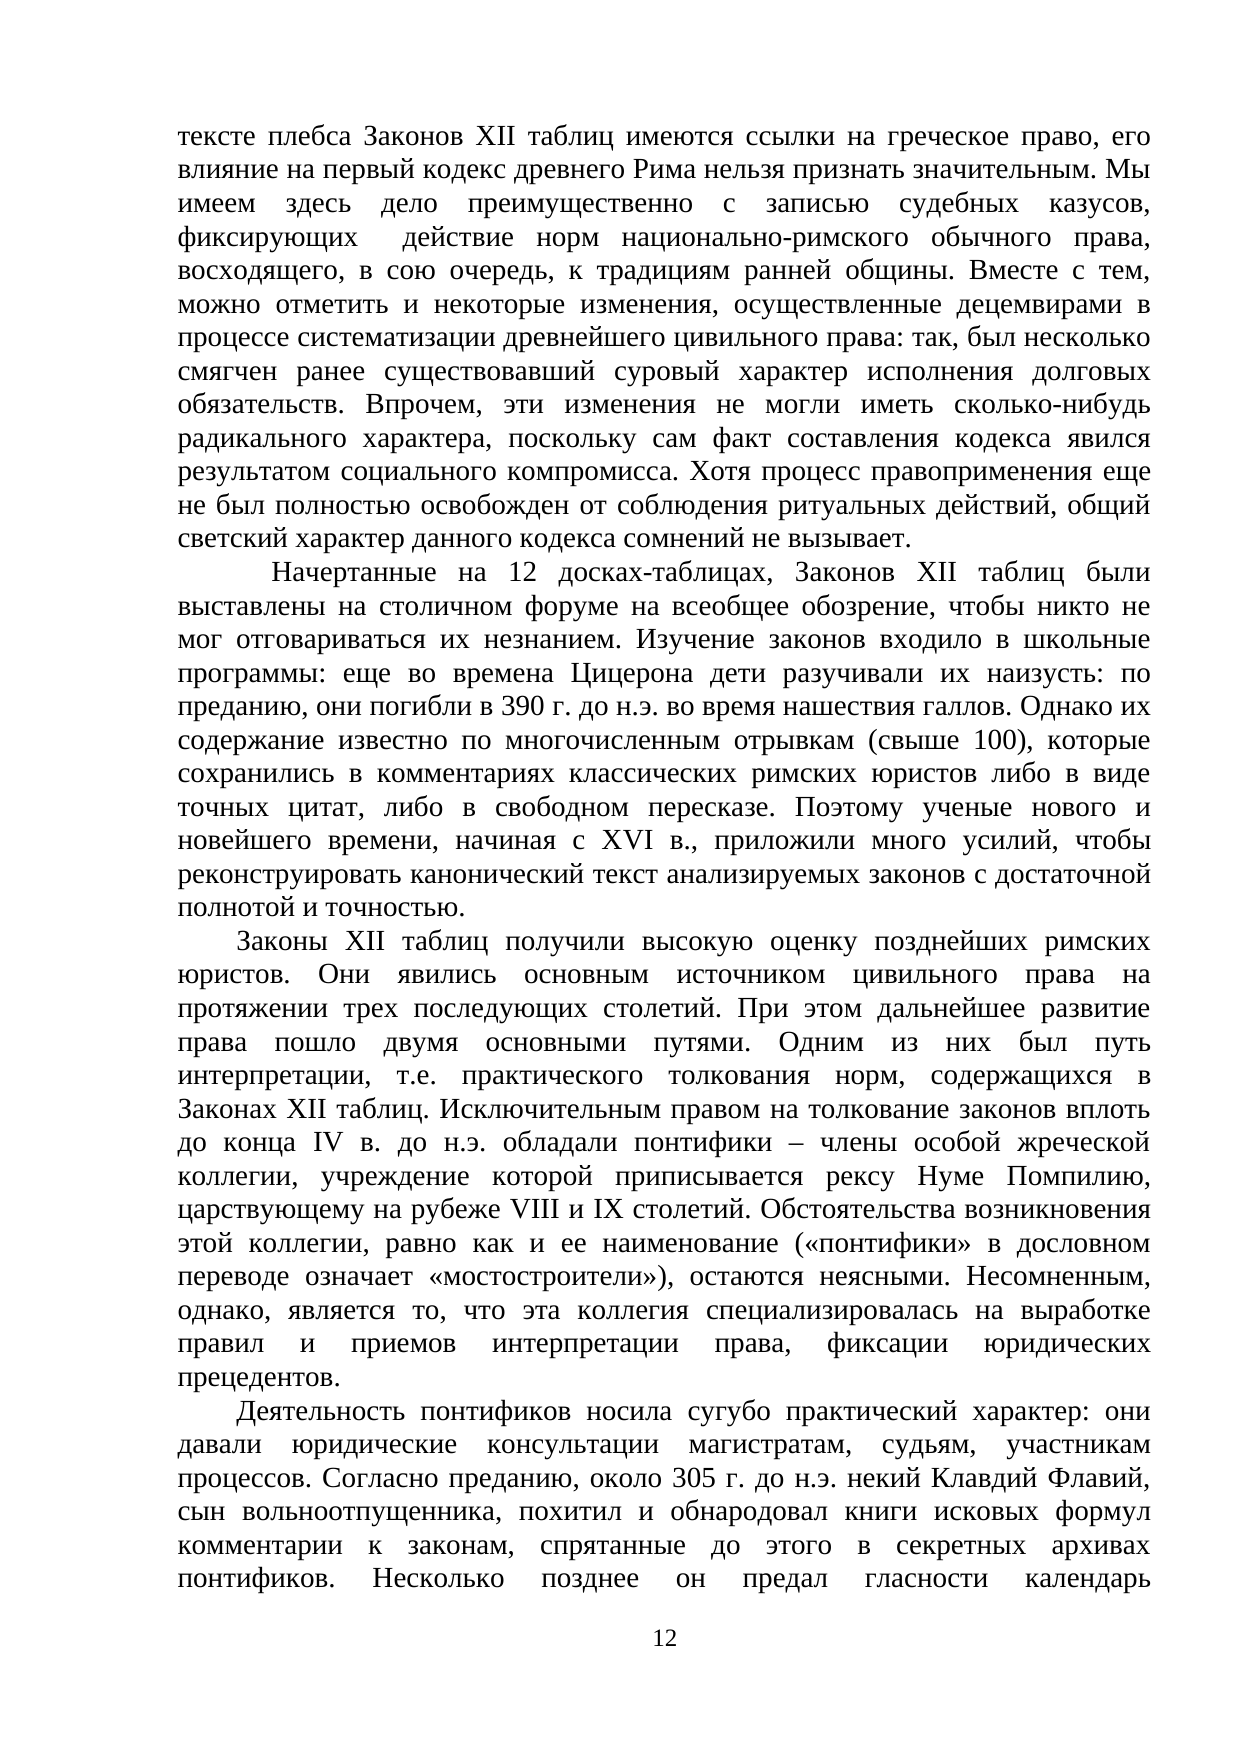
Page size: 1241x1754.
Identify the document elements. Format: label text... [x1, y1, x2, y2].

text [177, 118, 1152, 923]
text Законы XII таблиц получили высокую оценку позднейших римских юристов. Они явились основным источником цивильного права на протяжении трех последующих столетий. При этом дальнейшее развитие права пошло двумя основными путями. Одним из них был путь интерпретации, т.е. практического толкования норм, содержащихся в Законах XII таблиц. Исключительным правом на толкование законов вплоть до конца IV в. до н.э. обладали понтифики – члены особой жреческой коллегии, учреждение которой приписывается рексу Нуме Помпилию, царствующему на рубеже VIII и IХ столетий. Обстоятельства возникновения этой коллегии, равно как и ее наименование («понтифики» в дословном переводе означает «мостостроители»), остаются неясными. Несомненным, однако, является то, что эта коллегия специализировалась на выработке правил и приемов интерпретации права, фиксации юридических прецедентов. [177, 923, 1152, 1393]
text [177, 1393, 1152, 1594]
